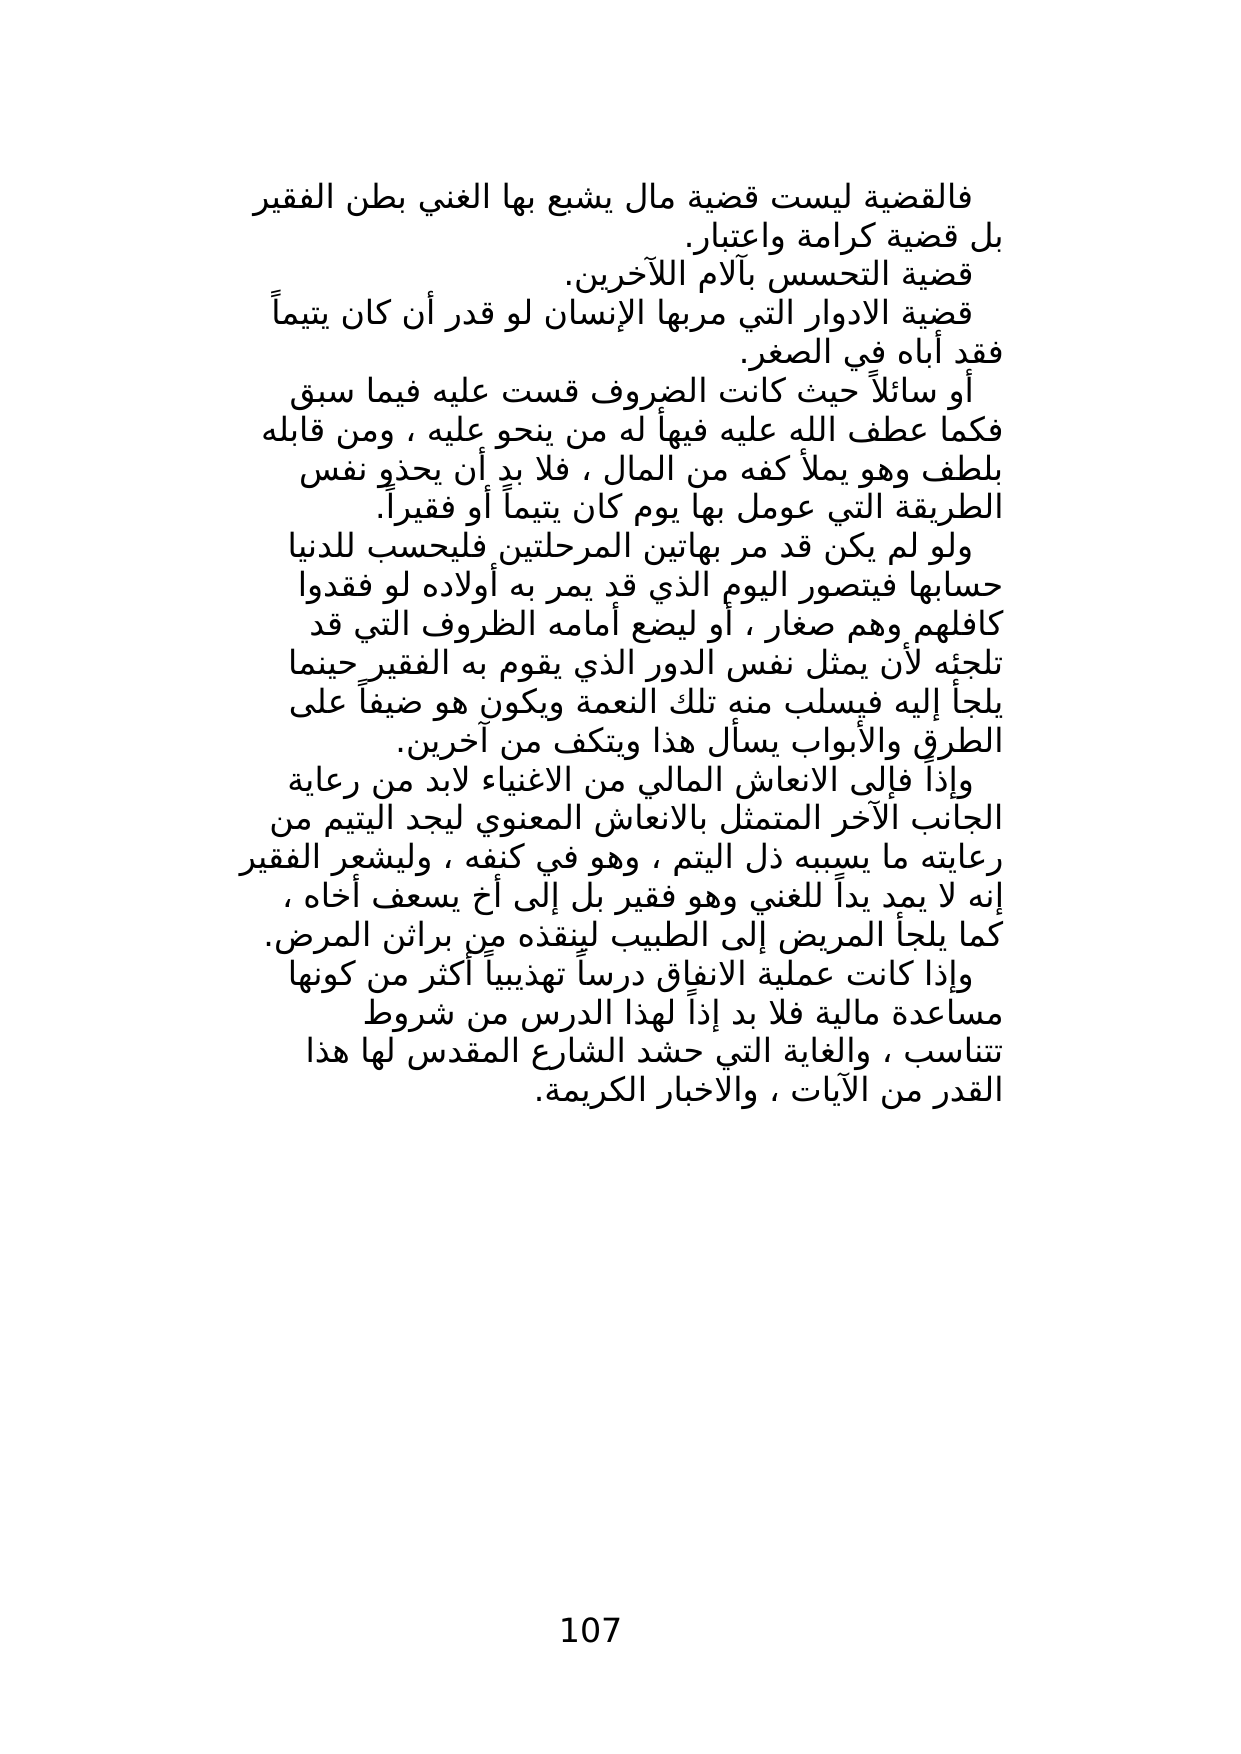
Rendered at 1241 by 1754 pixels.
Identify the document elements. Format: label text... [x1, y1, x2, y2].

text وإذا كانت عملية الانفاق درساً تهذيبياً أكثر من كونها مساعدة مالية فلا بد إذاً لهذا الدرس من شروط تتناسب ، والغاية التي حشد الشارع المقدس لها هذا القدر من الآيات ، والاخبار الكريمة. [236, 954, 1004, 1110]
text ولو لم يكن قد مر بهاتين المرحلتين فليحسب للدنيا حسابها فيتصور اليوم الذي قد يمر به أولاده لو فقدوا كافلهم وهم صغار ، أو ليضع أمامه الظروف التي قد تلجئه لأن يمثل نفس الدور الذي يقوم به الفقير حينما يلجأ إليه فيسلب منه تلك النعمة ويكون هو ضيفاً على الطرق والأبواب يسأل هذا ويتكف من آخرين. [236, 527, 1004, 760]
text قضية التحسس بآلام اللآخرين. [236, 255, 1004, 294]
text أو سائلاً حيث كانت الضروف قست عليه فيما سبق فكما عطف الله عليه فيهأ له من ينحو عليه ، ومن قابله بلطف وهو يملأ كفه من المال ، فلا بد أن يحذو نفس الطريقة التي عومل بها يوم كان يتيماً أو فقيراً. [236, 371, 1004, 527]
text فالقضية ليست قضية مال يشبع بها الغني بطن الفقير بل قضية كرامة واعتبار. [236, 177, 1004, 255]
text وإذاً فإلى الانعاش المالي من الاغنياء لابد من رعاية الجانب الآخر المتمثل بالانعاش المعنوي ليجد اليتيم من رعايته ما يسببه ذل اليتم ، وهو في كنفه ، وليشعر الفقير إنه لا يمد يداً للغني وهو فقير بل إلى أخ يسعف أخاه ، كما يلجأ المريض إلى الطبيب لينقذه من براثن المرض. [236, 760, 1004, 954]
text قضية الادوار التي مربها الإنسان لو قدر أن كان يتيماً فقد أباه في الصغر. [236, 294, 1004, 371]
